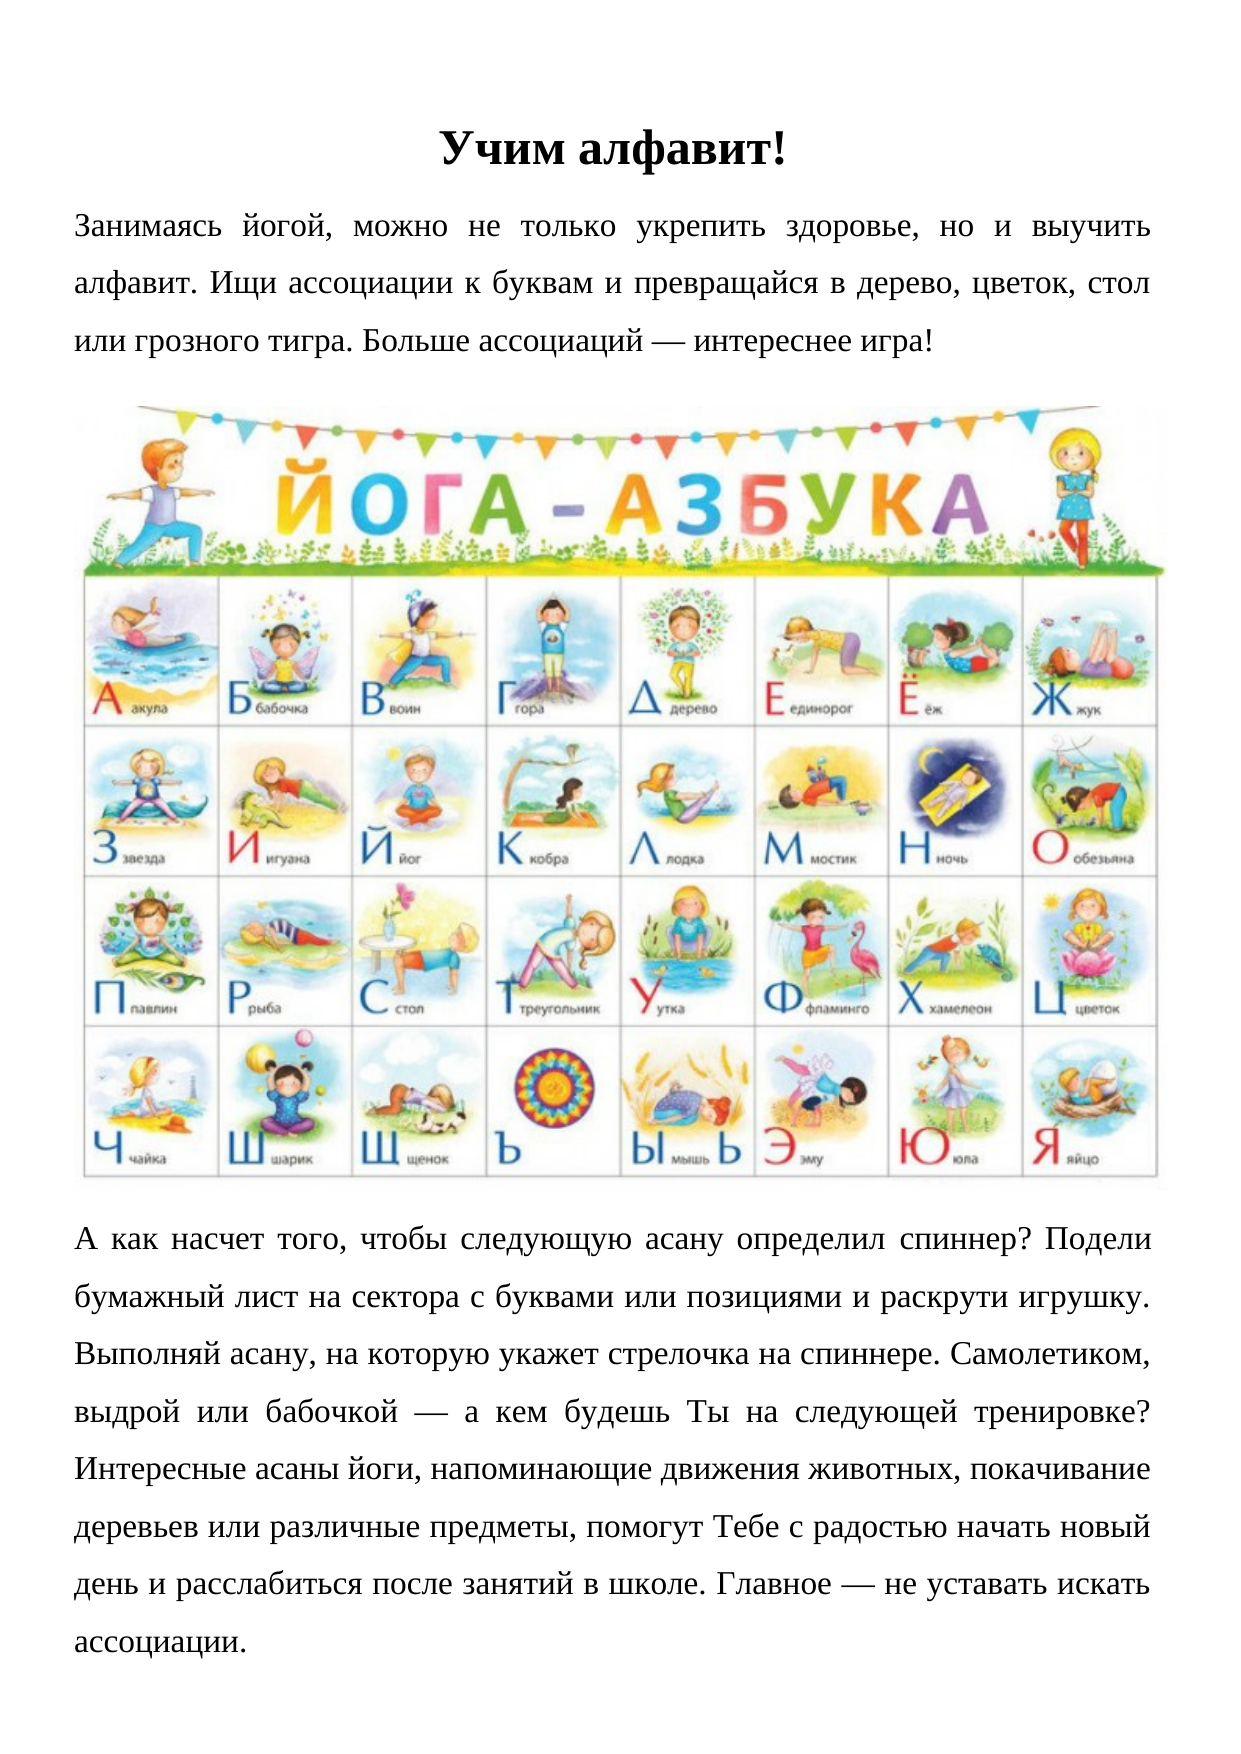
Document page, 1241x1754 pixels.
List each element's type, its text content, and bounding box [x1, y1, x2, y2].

text А как насчет того, чтобы следующую асану определил спиннер? Подели бумажный лист на сектора с буквами или позициями и раскрути игрушку. Выполняй асану, на которую укажет стрелочка на спиннере. Самолетиком, выдрой или бабочкой — а кем будешь Ты на следующей тренировке? Интересные асаны йоги, напоминающие движения животных, покачивание деревьев или различные предметы, помогут Тебе с радостью начать новый день и расслабиться после занятий в школе. Главное — не уставать искать ассоциации. [74, 1218, 1152, 1659]
picture [73, 406, 1168, 1190]
text Занимаясь йогой, можно не только укрепить здоровье, но и выучить алфавит. Ищи ассоциации к буквам и превращайся в дерево, цветок, стол или грозного тигра. Больше ассоциаций — интереснее игра! [74, 205, 1152, 358]
text Учим алфавит! [74, 118, 1152, 176]
